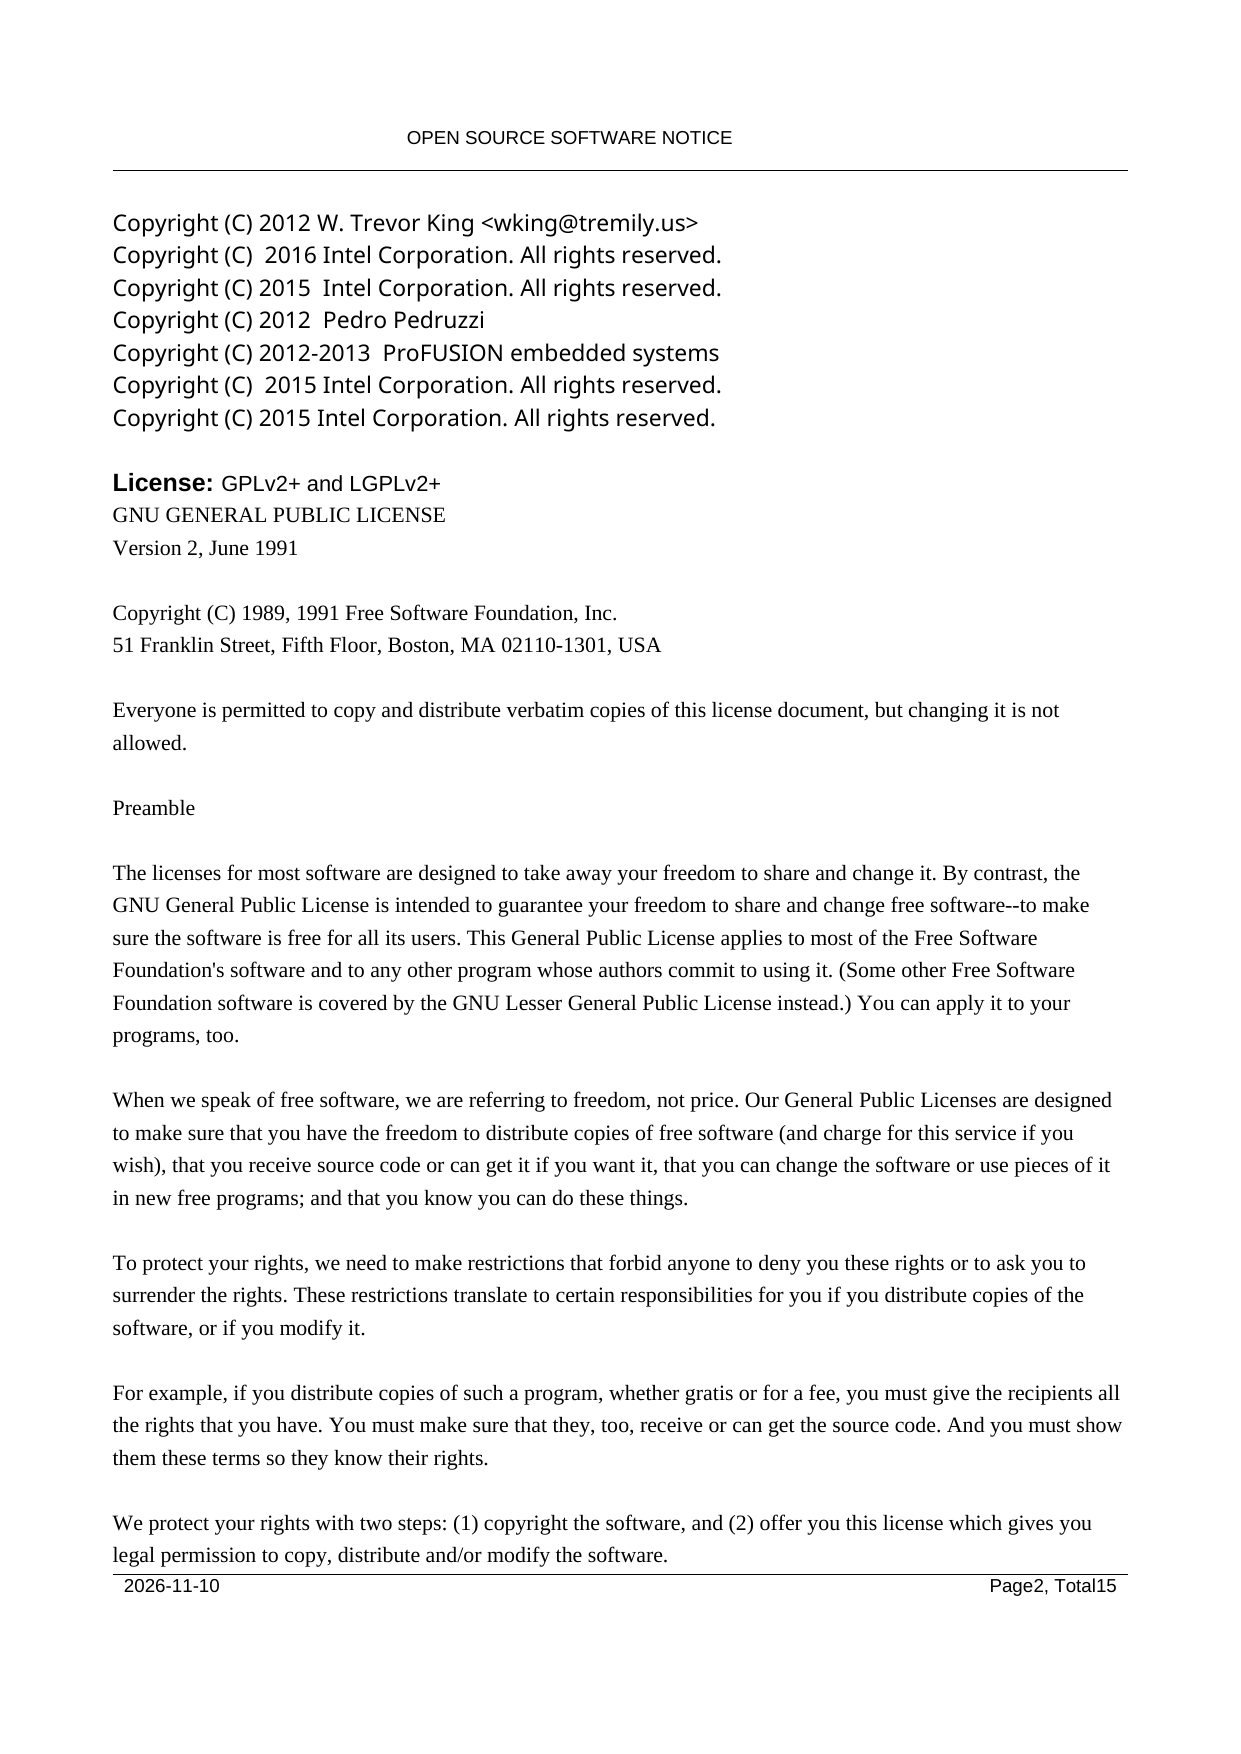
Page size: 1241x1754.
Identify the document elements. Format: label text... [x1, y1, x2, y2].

text License: GPLv2+ and LGPLv2+ [112, 466, 1128, 499]
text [112, 206, 1128, 466]
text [112, 499, 1128, 1571]
